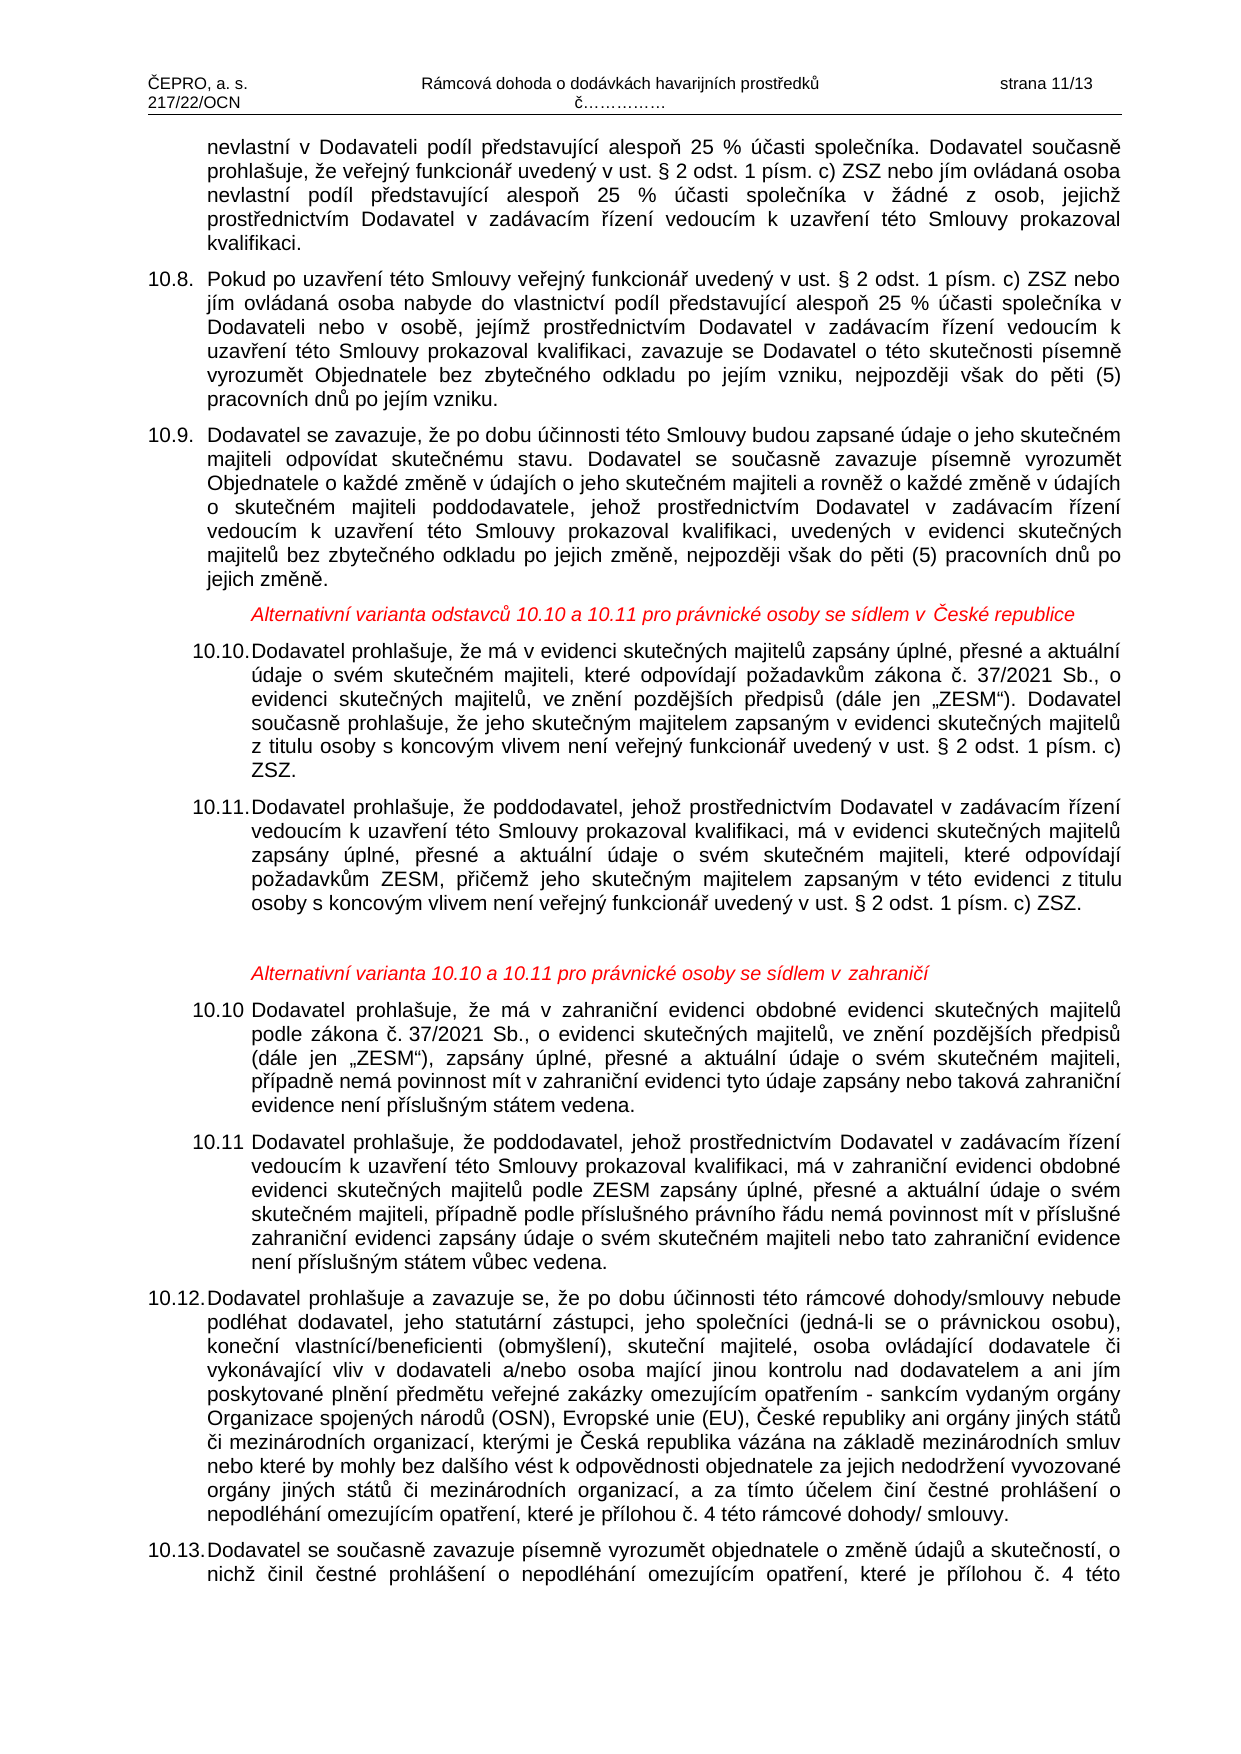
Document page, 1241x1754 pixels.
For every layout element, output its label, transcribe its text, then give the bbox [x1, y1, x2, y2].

text Dodavatel prohlašuje, že poddodavatel, jehož prostřednictvím Dodavatel v zadávacím řízení vedoucím k uzavření této Smlouvy prokazoval kvalifikaci, má v evidenci skutečných majitelů zapsány úplné, přesné a aktuální údaje o svém skutečném majiteli, které odpovídají požadavkům ZESM, přičemž jeho skutečným majitelem zapsaným v této evidenci z titulu osoby s koncovým vlivem není veřejný funkcionář uvedený v ust. § 2 odst. 1 písm. c) ZSZ. [192, 795, 1122, 914]
text Alternativní varianta odstavců 10.10 a 10.11 pro právnické osoby se sídlem v České republice [251, 603, 1122, 626]
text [148, 1538, 1122, 1586]
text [148, 134, 1122, 254]
text Dodavatel prohlašuje a zavazuje se, že po dobu účinnosti této rámcové dohody/smlouvy nebude podléhat dodavatel, jeho statutární zástupci, jeho společníci (jedná-li se o právnickou osobu), koneční vlastnící/beneficienti (obmyšlení), skuteční majitelé, osoba ovládající dodavatele či vykonávající vliv v dodavateli a/nebo osoba mající jinou kontrolu nad dodavatelem a ani jím poskytované plnění předmětu veřejné zakázky omezujícím opatřením - sankcím vydaným orgány Organizace spojených národů (OSN), Evropské unie (EU), České republiky ani orgány jiných států či mezinárodních organizací, kterými je Česká republika vázána na základě mezinárodních smluv nebo které by mohly bez dalšího vést k odpovědnosti objednatele za jejich nedodržení vyvozované orgány jiných států či mezinárodních organizací, a za tímto účelem činí čestné prohlášení o nepodléhání omezujícím opatření, které je přílohou č. 4 této rámcové dohody/ smlouvy. [148, 1286, 1122, 1526]
text Pokud po uzavření této Smlouvy veřejný funkcionář uvedený v ust. § 2 odst. 1 písm. c) ZSZ nebo jím ovládaná osoba nabyde do vlastnictví podíl představující alespoň 25 % účasti společníka v Dodavateli nebo v osobě, jejímž prostřednictvím Dodavatel v zadávacím řízení vedoucím k uzavření této Smlouvy prokazoval kvalifikaci, zavazuje se Dodavatel o této skutečnosti písemně vyrozumět Objednatele bez zbytečného odkladu po jejím vzniku, nejpozději však do pěti (5) pracovních dnů po jejím vzniku. [148, 267, 1122, 411]
list Dodavatel prohlašuje, že má v zahraniční evidenci obdobné evidenci skutečných majitelů podle zákona č. 37/2021 Sb., o evidenci skutečných majitelů, ve znění pozdějších předpisů (dále jen „ZESM“), zapsány úplné, přesné a aktuální údaje o svém skutečném majiteli, případně nemá povinnost mít v zahraniční evidenci tyto údaje zapsány nebo taková zahraniční evidence není příslušným státem vedena. [192, 997, 1122, 1117]
text Alternativní varianta 10.10 a 10.11 pro právnické osoby se sídlem v zahraničí [251, 962, 1122, 985]
text Dodavatel se zavazuje, že po dobu účinnosti této Smlouvy budou zapsané údaje o jeho skutečném majiteli odpovídat skutečnému stavu. Dodavatel se současně zavazuje písemně vyrozumět Objednatele o každé změně v údajích o jeho skutečném majiteli a rovněž o každé změně v údajích o skutečném majiteli poddodavatele, jehož prostřednictvím Dodavatel v zadávacím řízení vedoucím k uzavření této Smlouvy prokazoval kvalifikaci, uvedených v evidenci skutečných majitelů bez zbytečného odkladu po jejich změně, nejpozději však do pěti (5) pracovních dnů po jejich změně. [148, 423, 1122, 591]
text Dodavatel prohlašuje, že má v evidenci skutečných majitelů zapsány úplné, přesné a aktuální údaje o svém skutečném majiteli, které odpovídají požadavkům zákona č. 37/2021 Sb., o evidenci skutečných majitelů, ve znění pozdějších předpisů (dále jen „ZESM“). Dodavatel současně prohlašuje, že jeho skutečným majitelem zapsaným v evidenci skutečných majitelů z titulu osoby s koncovým vlivem není veřejný funkcionář uvedený v ust. § 2 odst. 1 písm. c) ZSZ. [192, 638, 1122, 782]
list Dodavatel prohlašuje, že poddodavatel, jehož prostřednictvím Dodavatel v zadávacím řízení vedoucím k uzavření této Smlouvy prokazoval kvalifikaci, má v zahraniční evidenci obdobné evidenci skutečných majitelů podle ZESM zapsány úplné, přesné a aktuální údaje o svém skutečném majiteli, případně podle příslušného právního řádu nemá povinnost mít v příslušné zahraniční evidenci zapsány údaje o svém skutečném majiteli nebo tato zahraniční evidence není příslušným státem vůbec vedena. [192, 1130, 1122, 1273]
